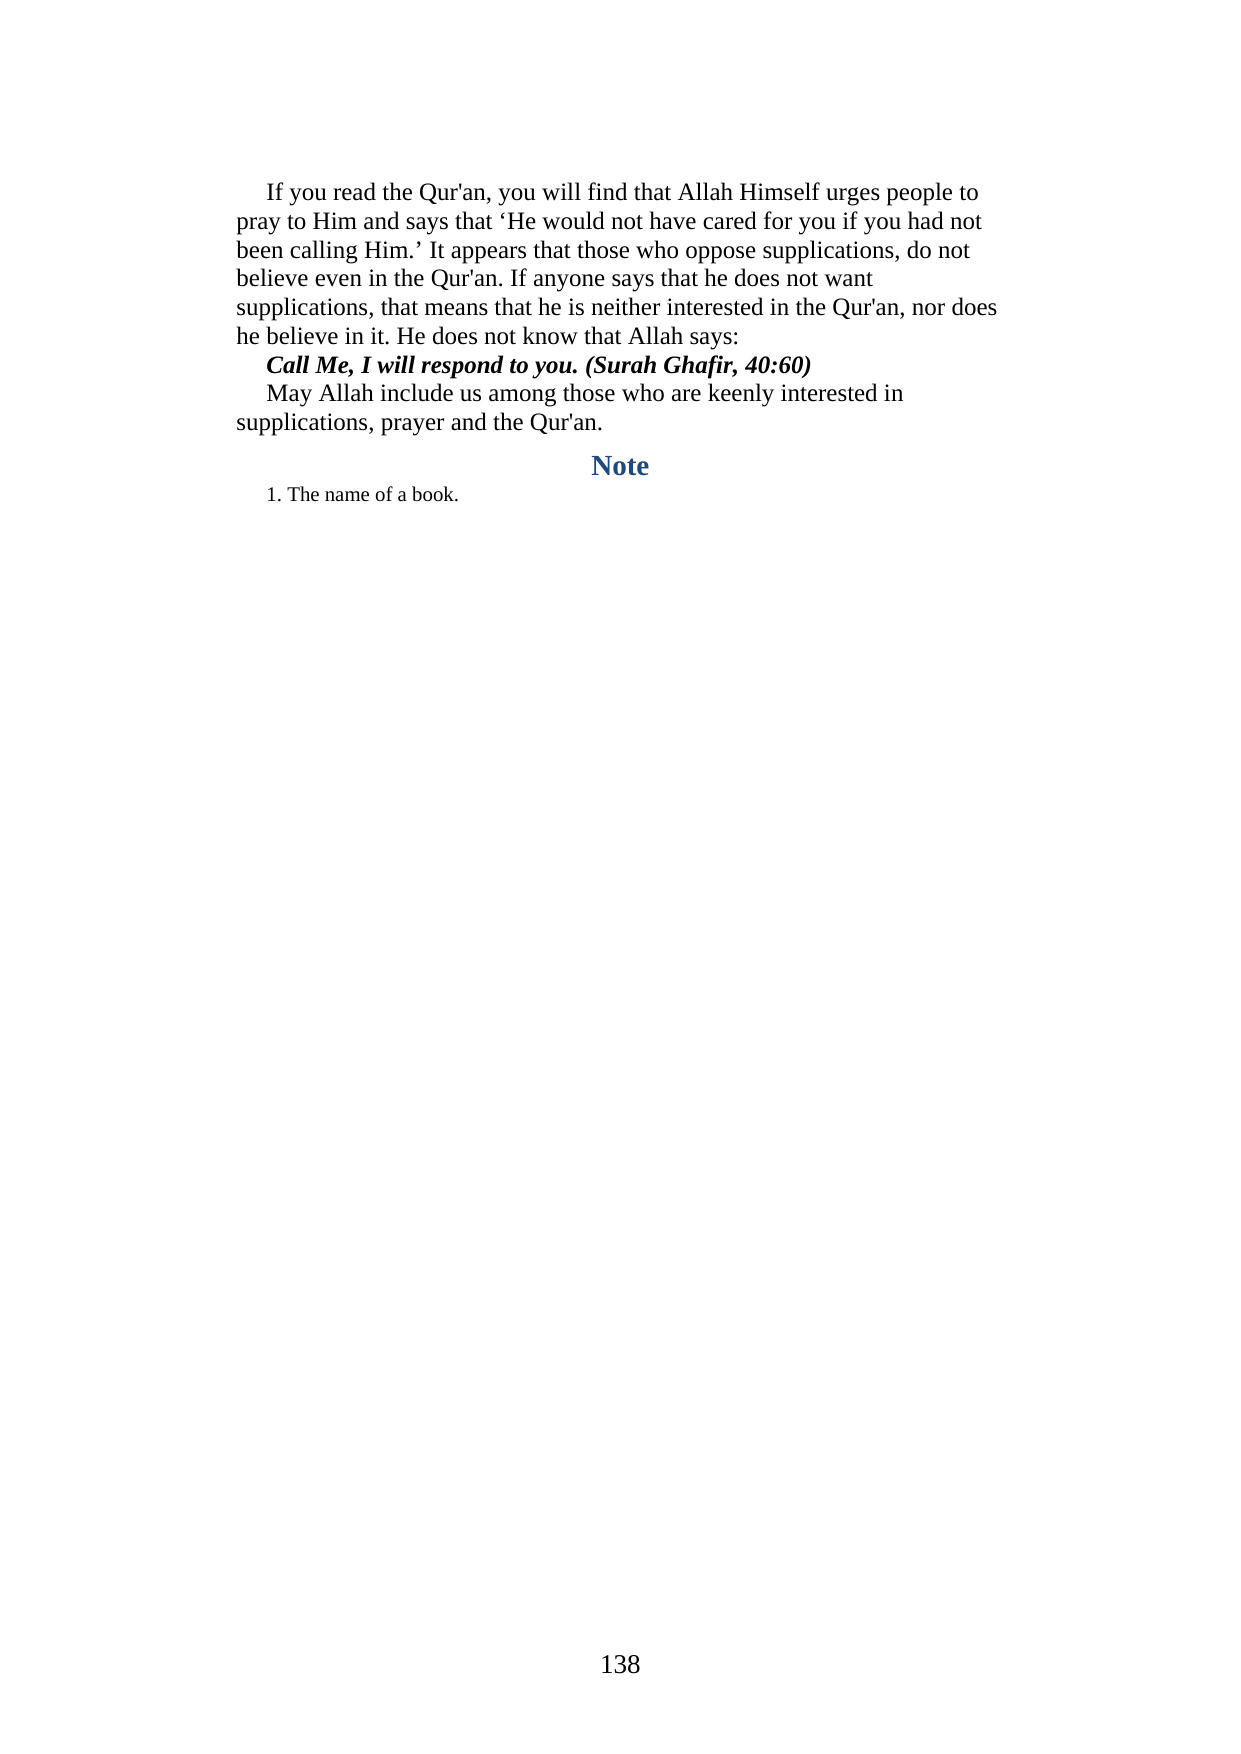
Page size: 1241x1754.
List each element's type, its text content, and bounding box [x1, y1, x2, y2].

text May Allah include us among those who are keenly interested in supplications, prayer and the Qur'an. [236, 378, 1004, 436]
text 1. The name of a book. [236, 482, 1004, 506]
text Call Me, I will respond to you. (Surah Ghafir, 40:60) [236, 350, 1004, 378]
text If you read the Qur'an, you will find that Allah Himself urges people to pray to Him and says that ‘He would not have cared for you if you had not been calling Him.’ It appears that those who oppose supplications, do not believe even in the Qur'an. If anyone says that he does not want supplications, that means that he is neither interested in the Qur'an, nor does he believe in it. He does not know that Allah says: [236, 177, 1004, 350]
subtitle Note [236, 448, 1004, 482]
